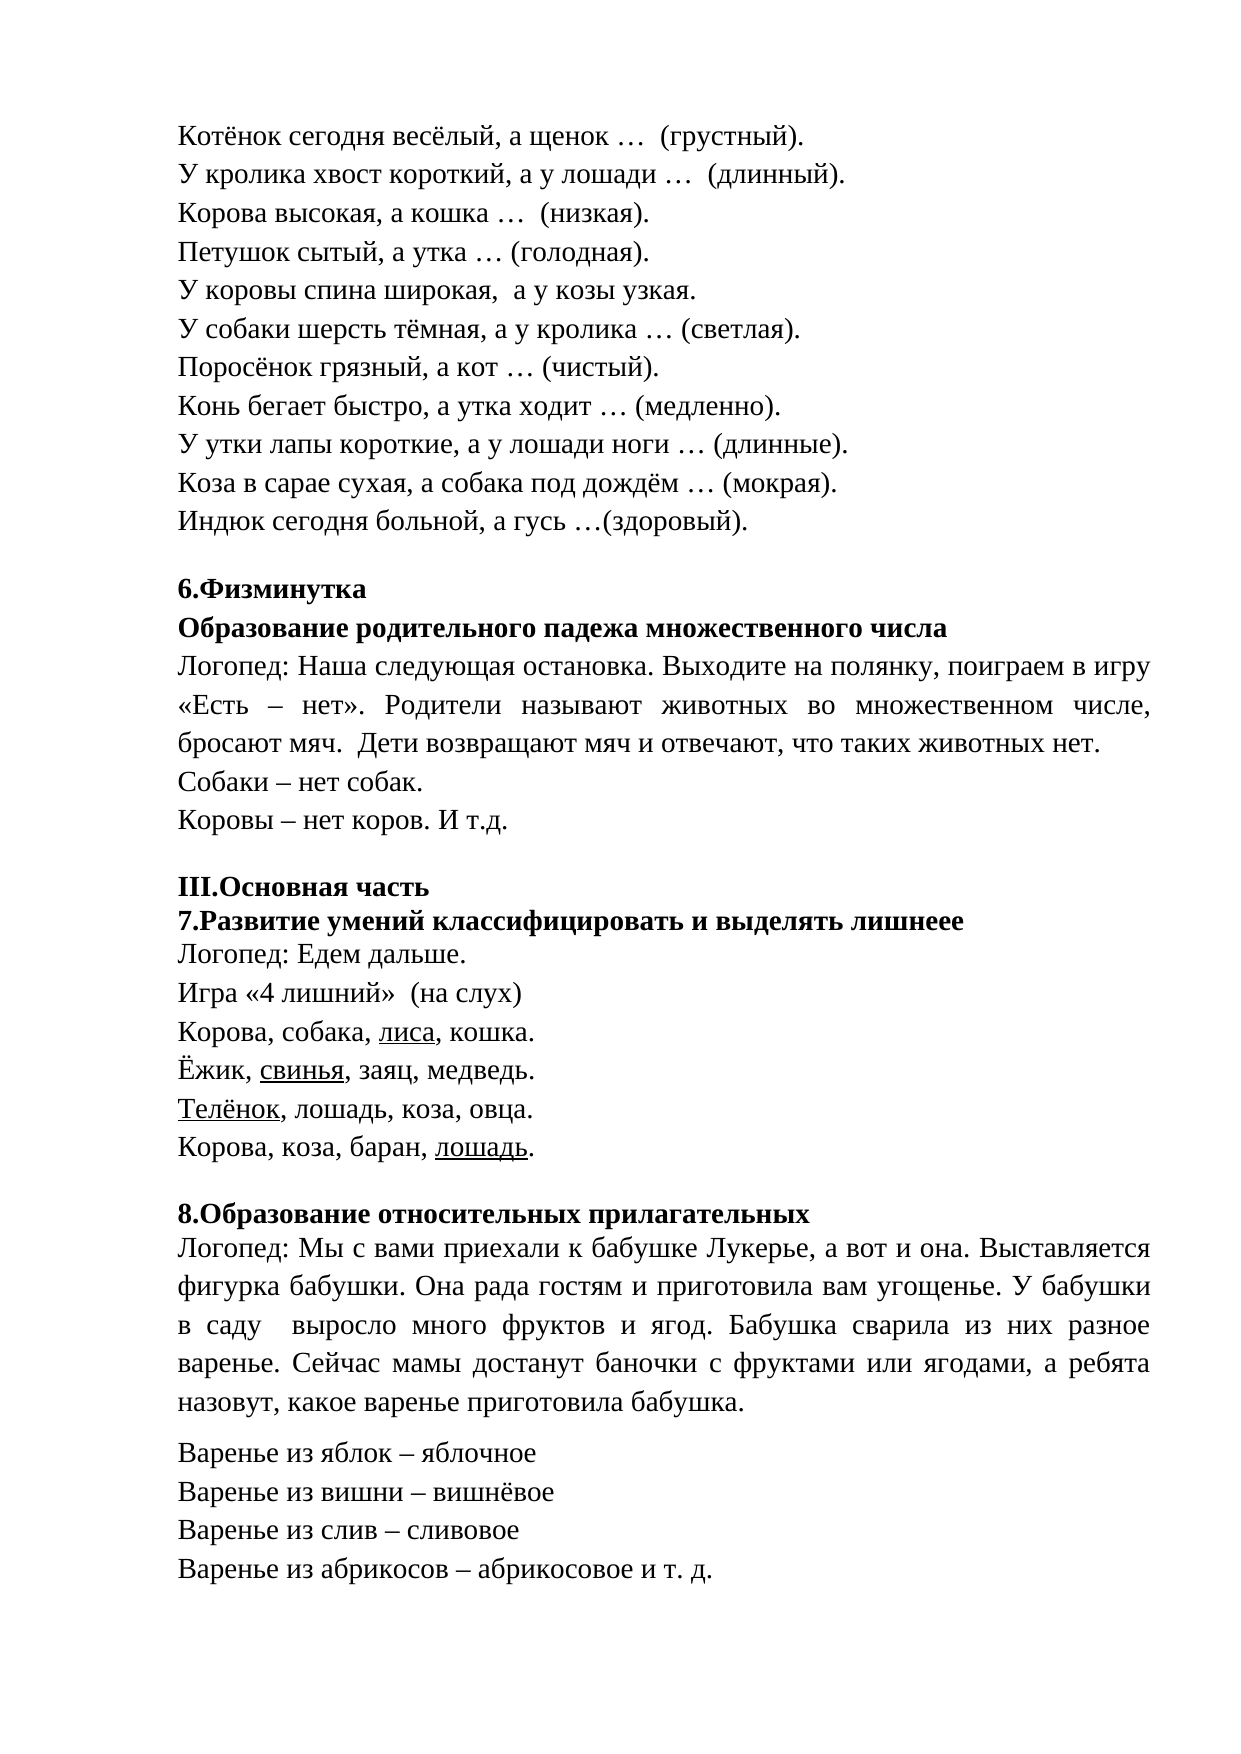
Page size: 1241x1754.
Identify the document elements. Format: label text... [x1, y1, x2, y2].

text Конь бегает быстро, а утка ходит … (медленно). [177, 388, 1152, 421]
text Логопед: Наша следующая остановка. Выходите на полянку, поиграем в игру «Есть – нет». Родители называют животных во множественном числе, бросают мяч. Дети возвращают мяч и отвечают, что таких животных нет. [177, 648, 1152, 759]
text У собаки шерсть тёмная, а у кролика … (светлая). [177, 311, 1152, 344]
text 8.Образование относительных прилагательных [177, 1196, 1152, 1230]
text Собаки – нет собак. [177, 764, 1152, 797]
text У коровы спина широкая, а у козы узкая. [177, 272, 1152, 306]
text 6.Физминутка [177, 571, 1152, 605]
text Ёжик, свинья, заяц, медведь. [177, 1052, 1152, 1086]
text Образование родительного падежа множественного числа [177, 610, 1152, 643]
text Варенье из слив – сливовое [177, 1512, 1152, 1546]
text Телёнок, лошадь, коза, овца. [177, 1091, 1152, 1124]
text Индюк сегодня больной, а гусь …(здоровый). [177, 503, 1152, 537]
text Коровы – нет коров. И т.д. [177, 802, 1152, 836]
text Варенье из абрикосов – абрикосовое и т. д. [177, 1551, 1152, 1584]
text Варенье из вишни – вишнёвое [177, 1474, 1152, 1507]
text Логопед: Едем дальше. [177, 937, 1152, 970]
text Корова высокая, а кошка … (низкая). [177, 195, 1152, 229]
text Корова, коза, баран, лошадь. [177, 1129, 1152, 1163]
text III.Основная часть [177, 869, 1152, 903]
text Варенье из яблок – яблочное [177, 1435, 1152, 1469]
text У кролика хвост короткий, а у лошади … (длинный). [177, 157, 1152, 190]
text 7.Развитие умений классифицировать и выделять лишнеее [177, 903, 1152, 937]
text Корова, собака, лиса, кошка. [177, 1014, 1152, 1047]
text Логопед: Мы с вами приехали к бабушке Лукерье, а вот и она. Выставляется фигурка бабушки. Она рада гостям и приготовила вам угощенье. У бабушки в саду выросло много фруктов и ягод. Бабушка сварила из них разное варенье. Сейчас мамы достанут баночки с фруктами или ягодами, а ребята назовут, какое варенье приготовила бабушка. [177, 1230, 1152, 1418]
text Котёнок сегодня весёлый, а щенок … (грустный). [177, 118, 1152, 152]
text У утки лапы короткие, а у лошади ноги … (длинные). [177, 426, 1152, 460]
text Игра «4 лишний» (на слух) [177, 975, 1152, 1009]
text Коза в сарае сухая, а собака под дождём … (мокрая). [177, 465, 1152, 498]
text Петушок сытый, а утка … (голодная). [177, 234, 1152, 267]
text Поросёнок грязный, а кот … (чистый). [177, 349, 1152, 383]
